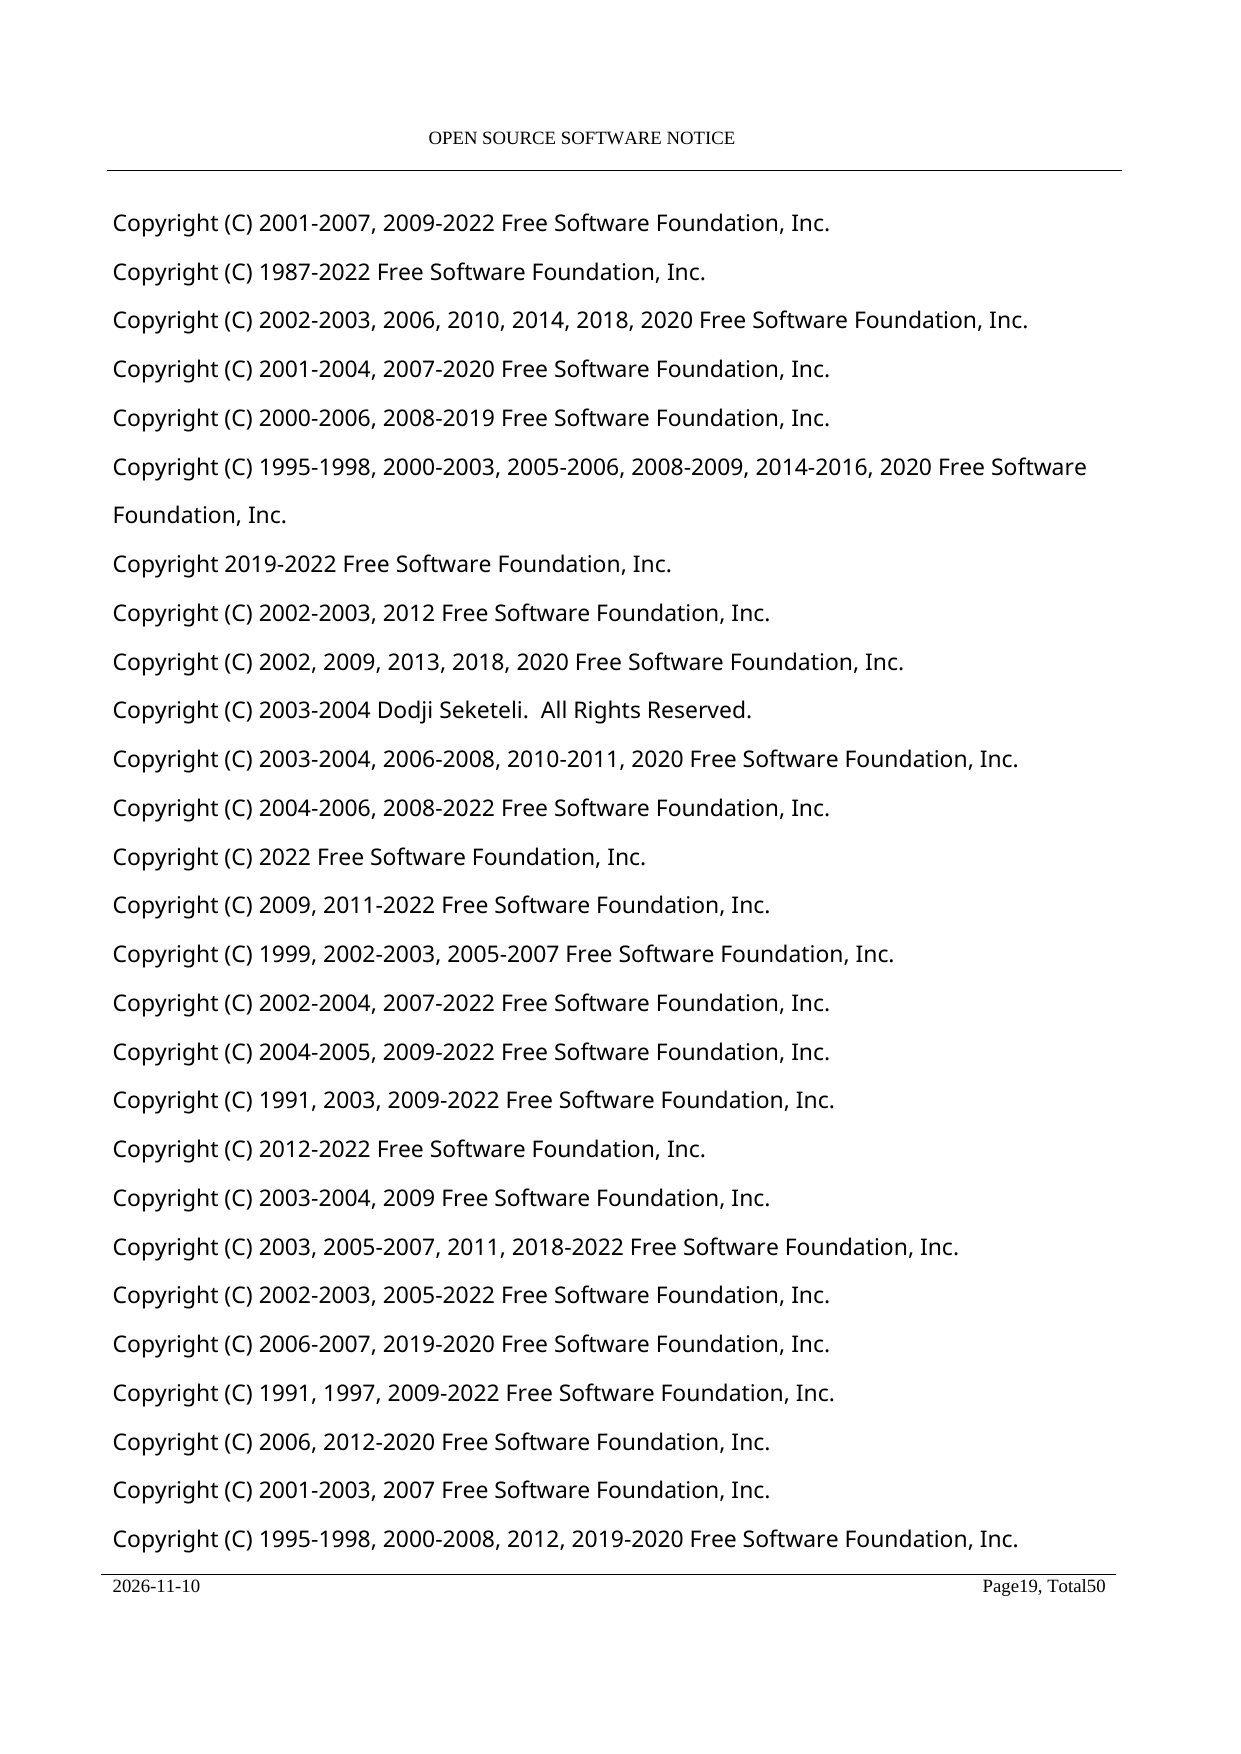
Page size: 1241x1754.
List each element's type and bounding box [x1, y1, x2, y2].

text [112, 206, 1128, 1555]
